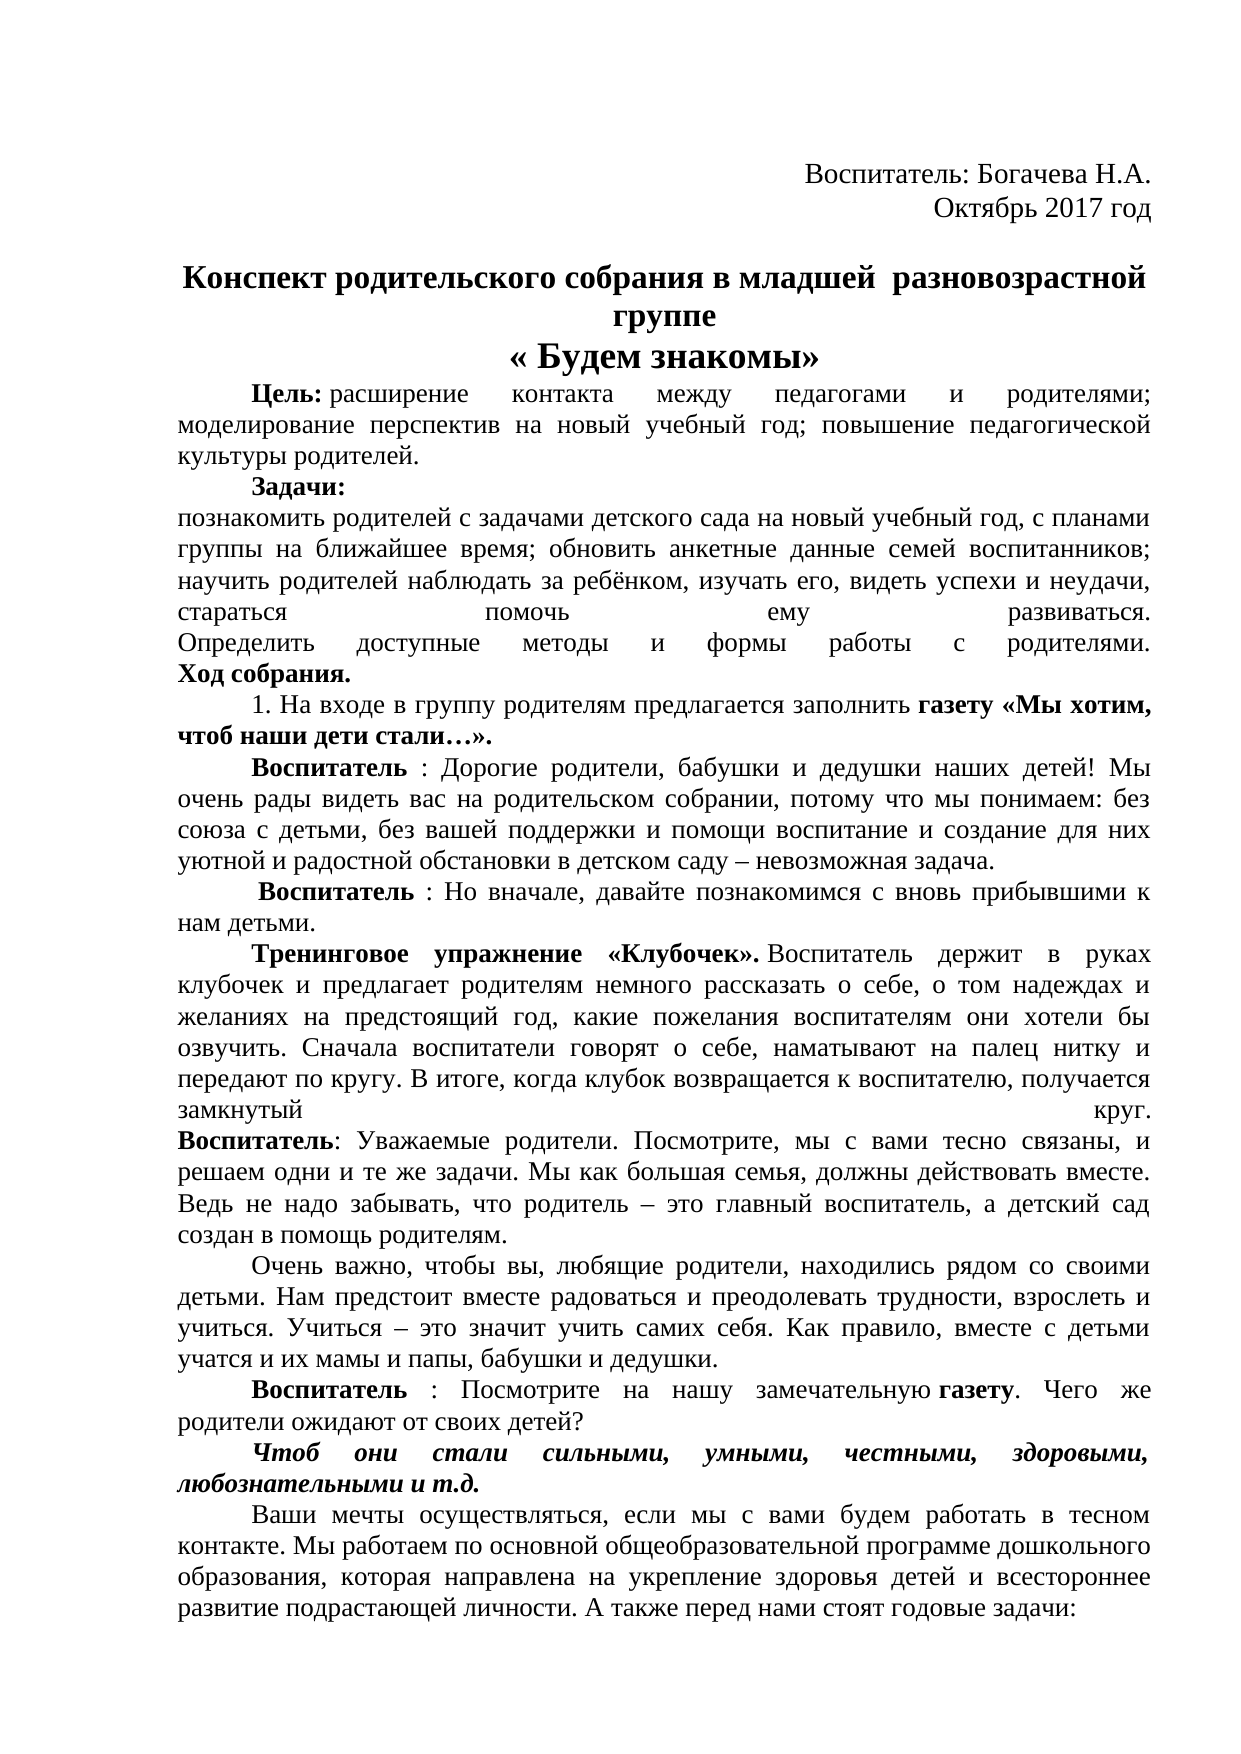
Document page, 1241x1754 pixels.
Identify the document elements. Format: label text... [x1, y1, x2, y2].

text Чтоб они стали сильными, умными, честными, здоровыми, любознательными и т.д. [177, 1436, 1152, 1498]
text « Будем знакомы» [177, 334, 1152, 377]
text Октябрь 2017 год [177, 190, 1152, 223]
text Цель: расширение контакта между педагогами и родителями; моделирование перспектив на новый учебный год; повышение педагогической культуры родителей. [177, 377, 1152, 470]
text Очень важно, чтобы вы, любящие родители, находились рядом со своими детьми. Нам предстоит вместе радоваться и преодолевать трудности, взрослеть и учиться. Учиться – это значит учить самих себя. Как правило, вместе с детьми учатся и их мамы и папы, бабушки и дедушки. [177, 1249, 1152, 1373]
text Воспитатель : Посмотрите на нашу замечательную газету. Чего же родители ожидают от своих детей? [177, 1373, 1152, 1436]
text Задачи: познакомить родителей с задачами детского сада на новый учебный год, с планами группы на ближайшее время; обновить анкетные данные семей воспитанников; научить родителей наблюдать за ребёнком, изучать его, видеть успехи и неудачи, стараться помочь ему развиваться. Определить доступные методы и формы работы с родителями. Ход собрания. [177, 470, 1152, 688]
text Тренинговое упражнение «Клубочек». Воспитатель держит в руках клубочек и предлагает родителям немного рассказать о себе, о том надеждах и желаниях на предстоящий год, какие пожелания воспитателям они хотели бы озвучить. Сначала воспитатели говорят о себе, наматывают на палец нитку и передают по кругу. В итоге, когда клубок возвращается к воспитателю, получается замкнутый круг. Воспитатель: Уважаемые родители. Посмотрите, мы с вами тесно связаны, и решаем одни и те же задачи. Мы как большая семья, должны действовать вместе. Ведь не надо забывать, что родитель – это главный воспитатель, а детский сад создан в помощь родителям. [177, 937, 1152, 1249]
text Воспитатель : Но вначале, давайте познакомимся с вновь прибывшими к нам детьми. [177, 875, 1152, 937]
text Конспект родительского собрания в младшей разновозрастной группе [177, 257, 1152, 334]
text Ваши мечты осуществляться, если мы с вами будем работать в тесном контакте. Мы работаем по основной общеобразовательной программе дошкольного образования, которая направлена на укрепление здоровья детей и всестороннее развитие подрастающей личности. А также перед нами стоят годовые задачи: [177, 1498, 1152, 1623]
text Воспитатель : Дорогие родители, бабушки и дедушки наших детей! Мы очень рады видеть вас на родительском собрании, потому что мы понимаем: без союза с детьми, без вашей поддержки и помощи воспитание и создание для них уютной и радостной обстановки в детском саду – невозможная задача. [177, 751, 1152, 875]
text 1. На входе в группу родителям предлагается заполнить газету «Мы хотим, чтоб наши дети стали…». [177, 688, 1152, 751]
text Воспитатель: Богачева Н.А. [177, 156, 1152, 190]
